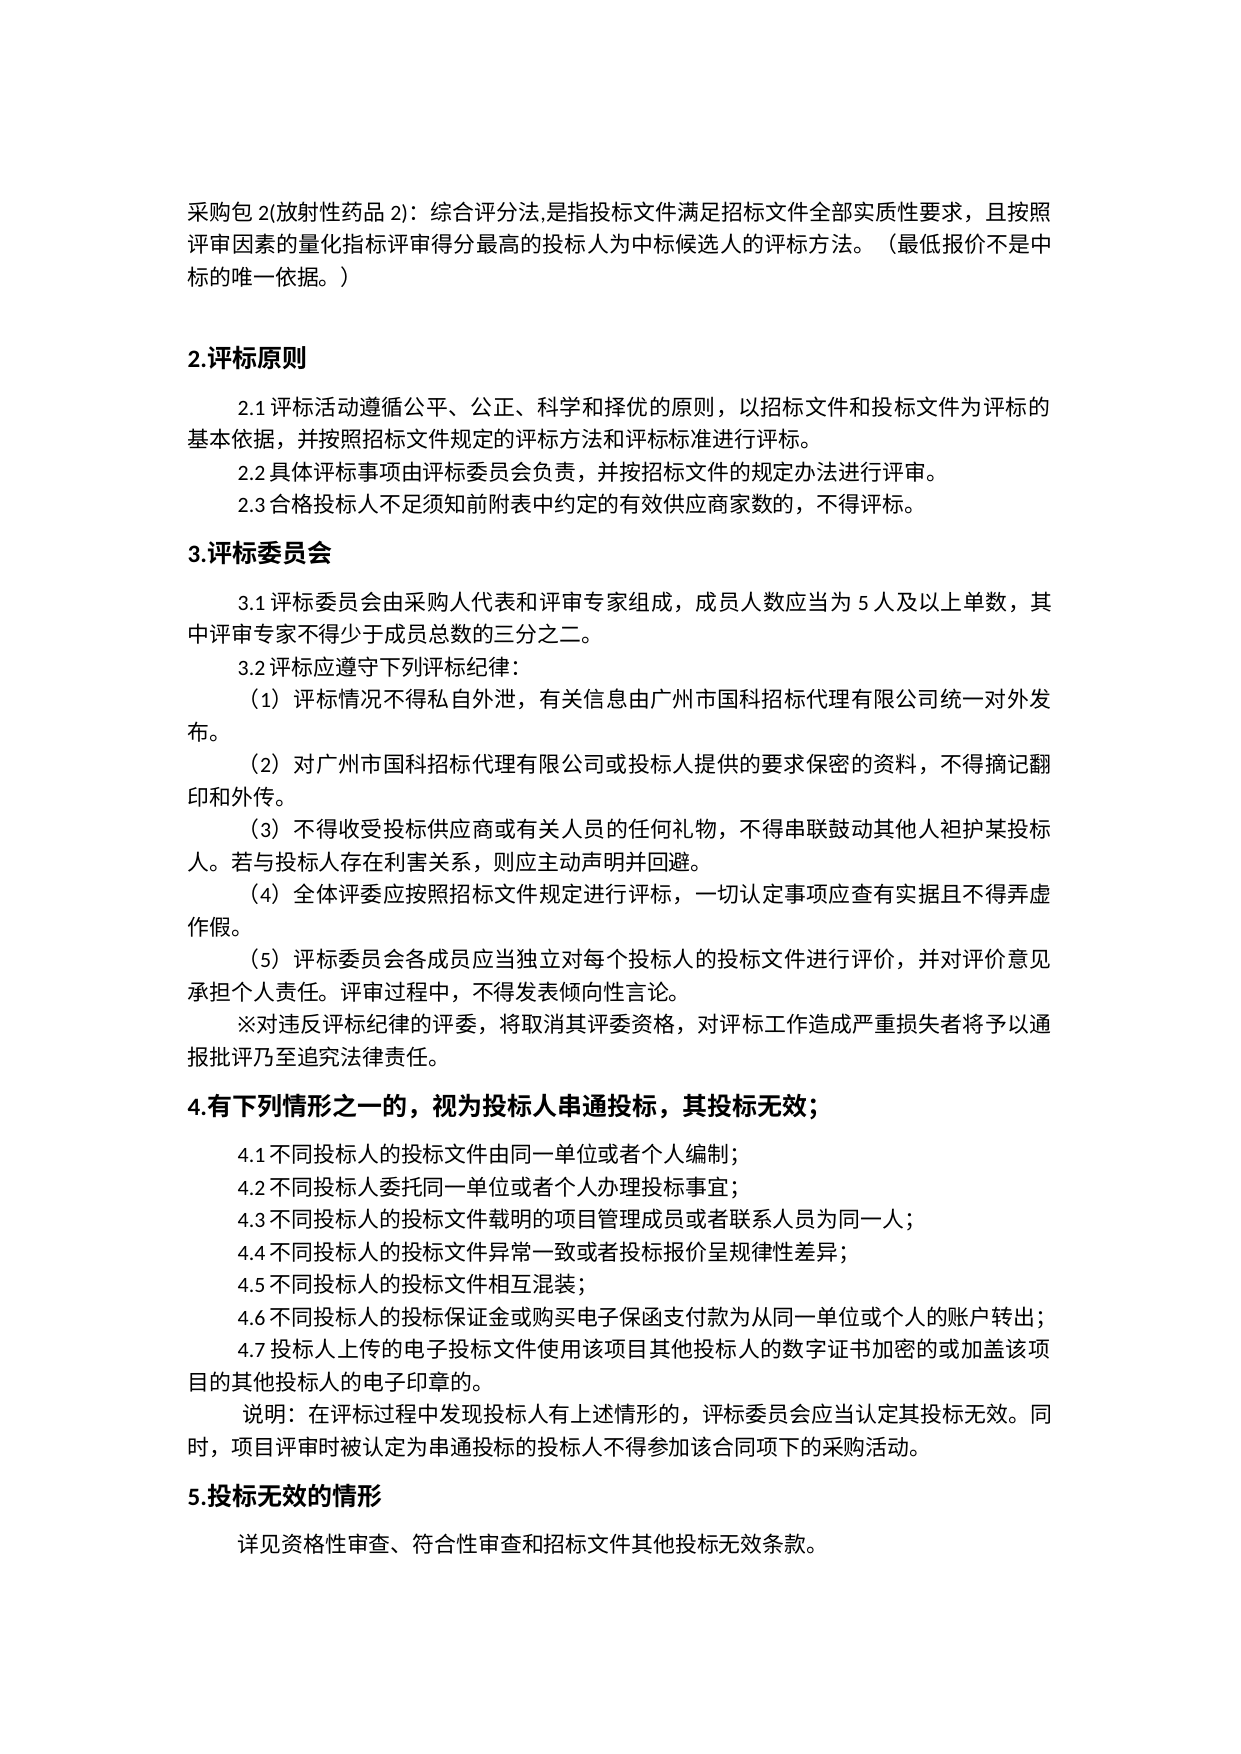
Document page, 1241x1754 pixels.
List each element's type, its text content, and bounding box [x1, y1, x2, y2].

text 2.1评标活动遵循公平、公正、科学和择优的原则，以招标文件和投标文件为评标的基本依据，并按照招标文件规定的评标方法和评标标准进行评标。 [187, 389, 1053, 454]
text 5.投标无效的情形 [187, 1462, 1053, 1527]
text （5）评标委员会各成员应当独立对每个投标人的投标文件进行评价，并对评价意见承担个人责任。评审过程中，不得发表倾向性言论。 [187, 942, 1053, 1007]
text 2.3合格投标人不足须知前附表中约定的有效供应商家数的，不得评标。 [187, 487, 1053, 519]
text ※对违反评标纪律的评委，将取消其评委资格，对评标工作造成严重损失者将予以通报批评乃至追究法律责任。 [187, 1007, 1053, 1072]
text 4.2不同投标人委托同一单位或者个人办理投标事宜； [187, 1169, 1053, 1202]
text （2）对广州市国科招标代理有限公司或投标人提供的要求保密的资料，不得摘记翻印和外传。 [187, 747, 1053, 812]
text 4.4不同投标人的投标文件异常一致或者投标报价呈规律性差异； [187, 1234, 1053, 1267]
text （4）全体评委应按照招标文件规定进行评标，一切认定事项应查有实据且不得弄虚作假。 [187, 877, 1053, 942]
text 4.1不同投标人的投标文件由同一单位或者个人编制； [187, 1137, 1053, 1169]
text 4.7投标人上传的电子投标文件使用该项目其他投标人的数字证书加密的或加盖该项目的其他投标人的电子印章的。 [187, 1332, 1053, 1397]
text （1）评标情况不得私自外泄，有关信息由广州市国科招标代理有限公司统一对外发布。 [187, 682, 1053, 747]
text 2.2具体评标事项由评标委员会负责，并按招标文件的规定办法进行评审。 [187, 454, 1053, 487]
text 4.有下列情形之一的，视为投标人串通投标，其投标无效； [187, 1072, 1053, 1137]
text （3）不得收受投标供应商或有关人员的任何礼物，不得串联鼓动其他人袒护某投标人。若与投标人存在利害关系，则应主动声明并回避。 [187, 812, 1053, 877]
text 4.6不同投标人的投标保证金或购买电子保函支付款为从同一单位或个人的账户转出； [187, 1299, 1053, 1332]
text 采购包2(放射性药品2)：综合评分法,是指投标文件满足招标文件全部实质性要求，且按照评审因素的量化指标评审得分最高的投标人为中标候选人的评标方法。（最低报价不是中标的唯一依据。） [187, 194, 1053, 292]
text 2.评标原则 [187, 324, 1053, 389]
text 4.5不同投标人的投标文件相互混装； [187, 1267, 1053, 1299]
text 4.3不同投标人的投标文件载明的项目管理成员或者联系人员为同一人； [187, 1202, 1053, 1234]
text 3.评标委员会 [187, 519, 1053, 584]
text 说明：在评标过程中发现投标人有上述情形的，评标委员会应当认定其投标无效。同时，项目评审时被认定为串通投标的投标人不得参加该合同项下的采购活动。 [187, 1397, 1053, 1462]
text 详见资格性审查、符合性审查和招标文件其他投标无效条款。 [187, 1527, 1053, 1559]
text 3.2评标应遵守下列评标纪律： [187, 649, 1053, 682]
text 3.1评标委员会由采购人代表和评审专家组成，成员人数应当为5人及以上单数，其中评审专家不得少于成员总数的三分之二。 [187, 584, 1053, 649]
